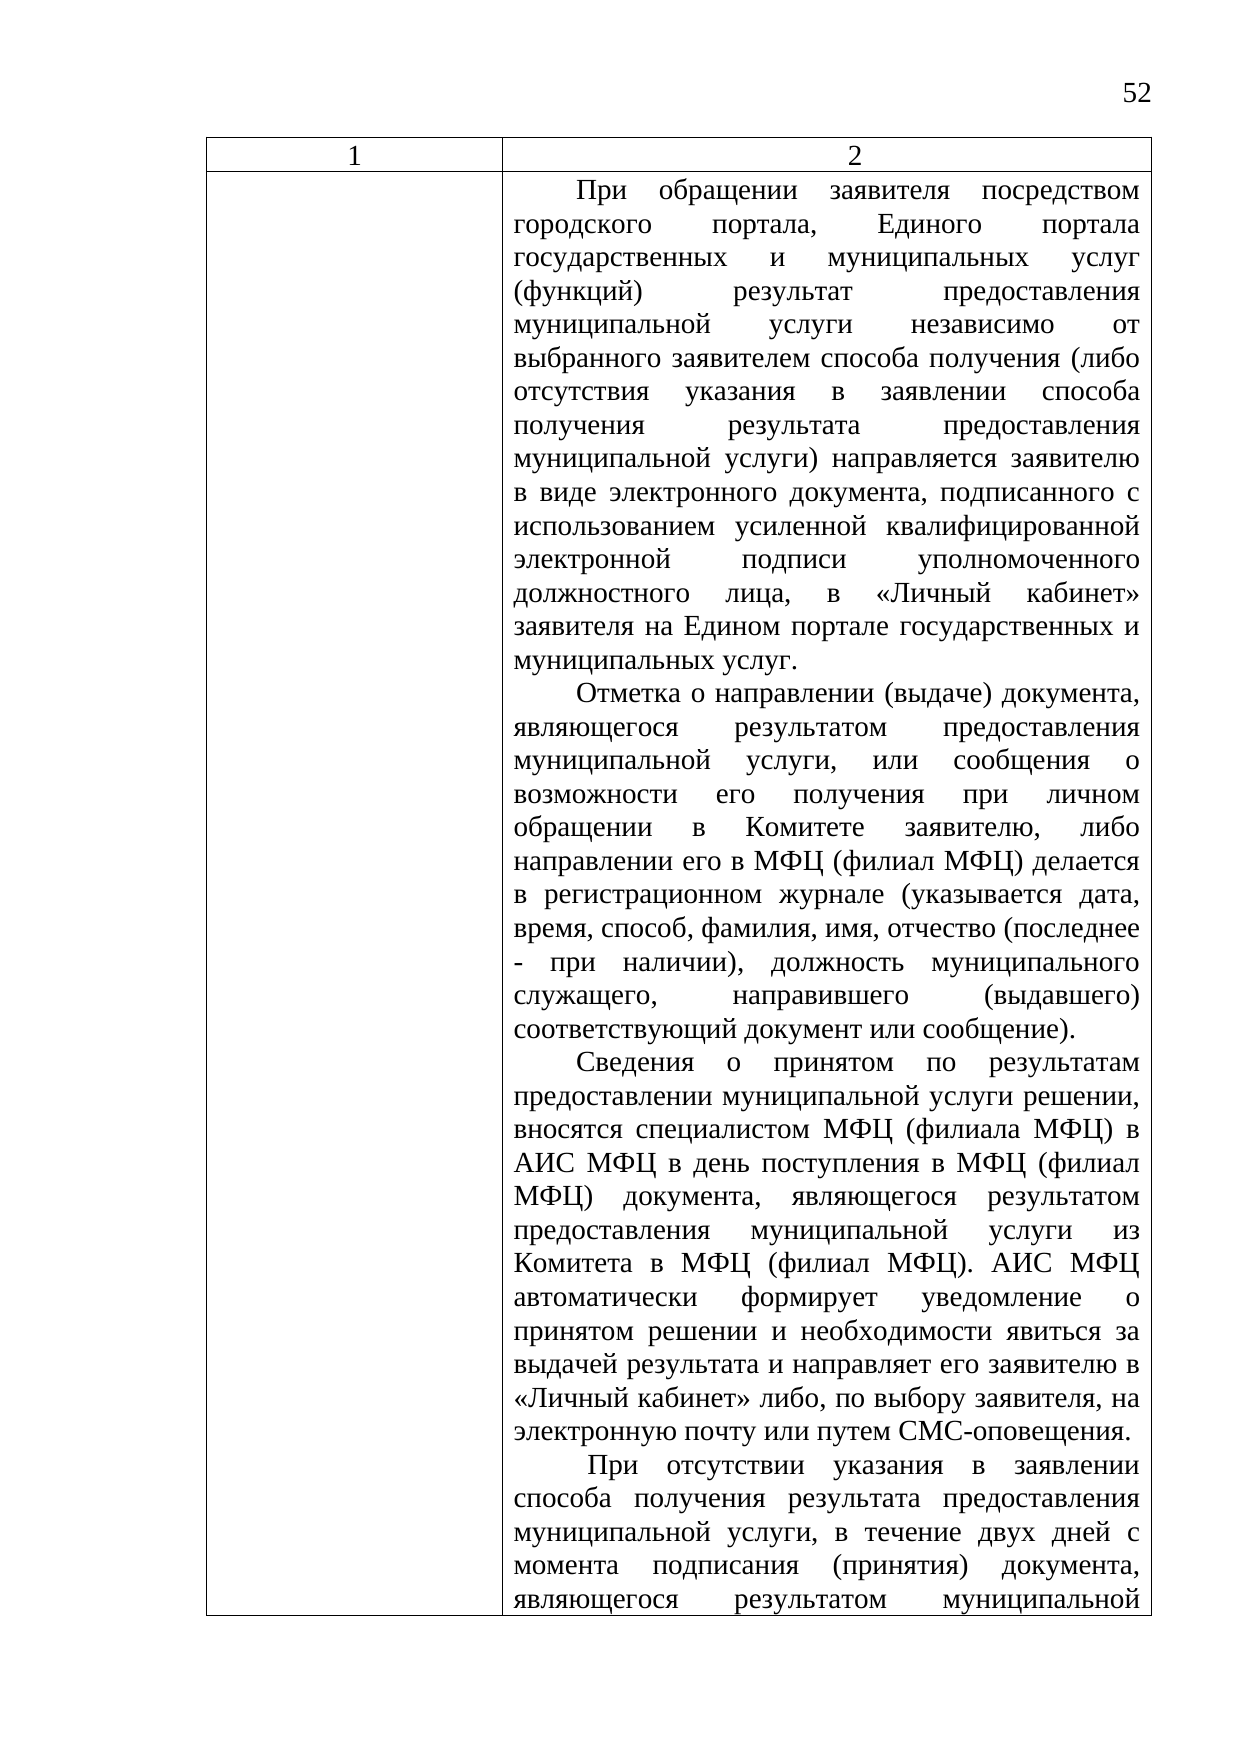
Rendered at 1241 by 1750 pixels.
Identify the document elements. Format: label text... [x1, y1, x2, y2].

table_header 2 [503, 138, 1151, 171]
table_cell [207, 172, 502, 1614]
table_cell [503, 172, 1151, 1614]
table_header 1 [207, 138, 502, 171]
